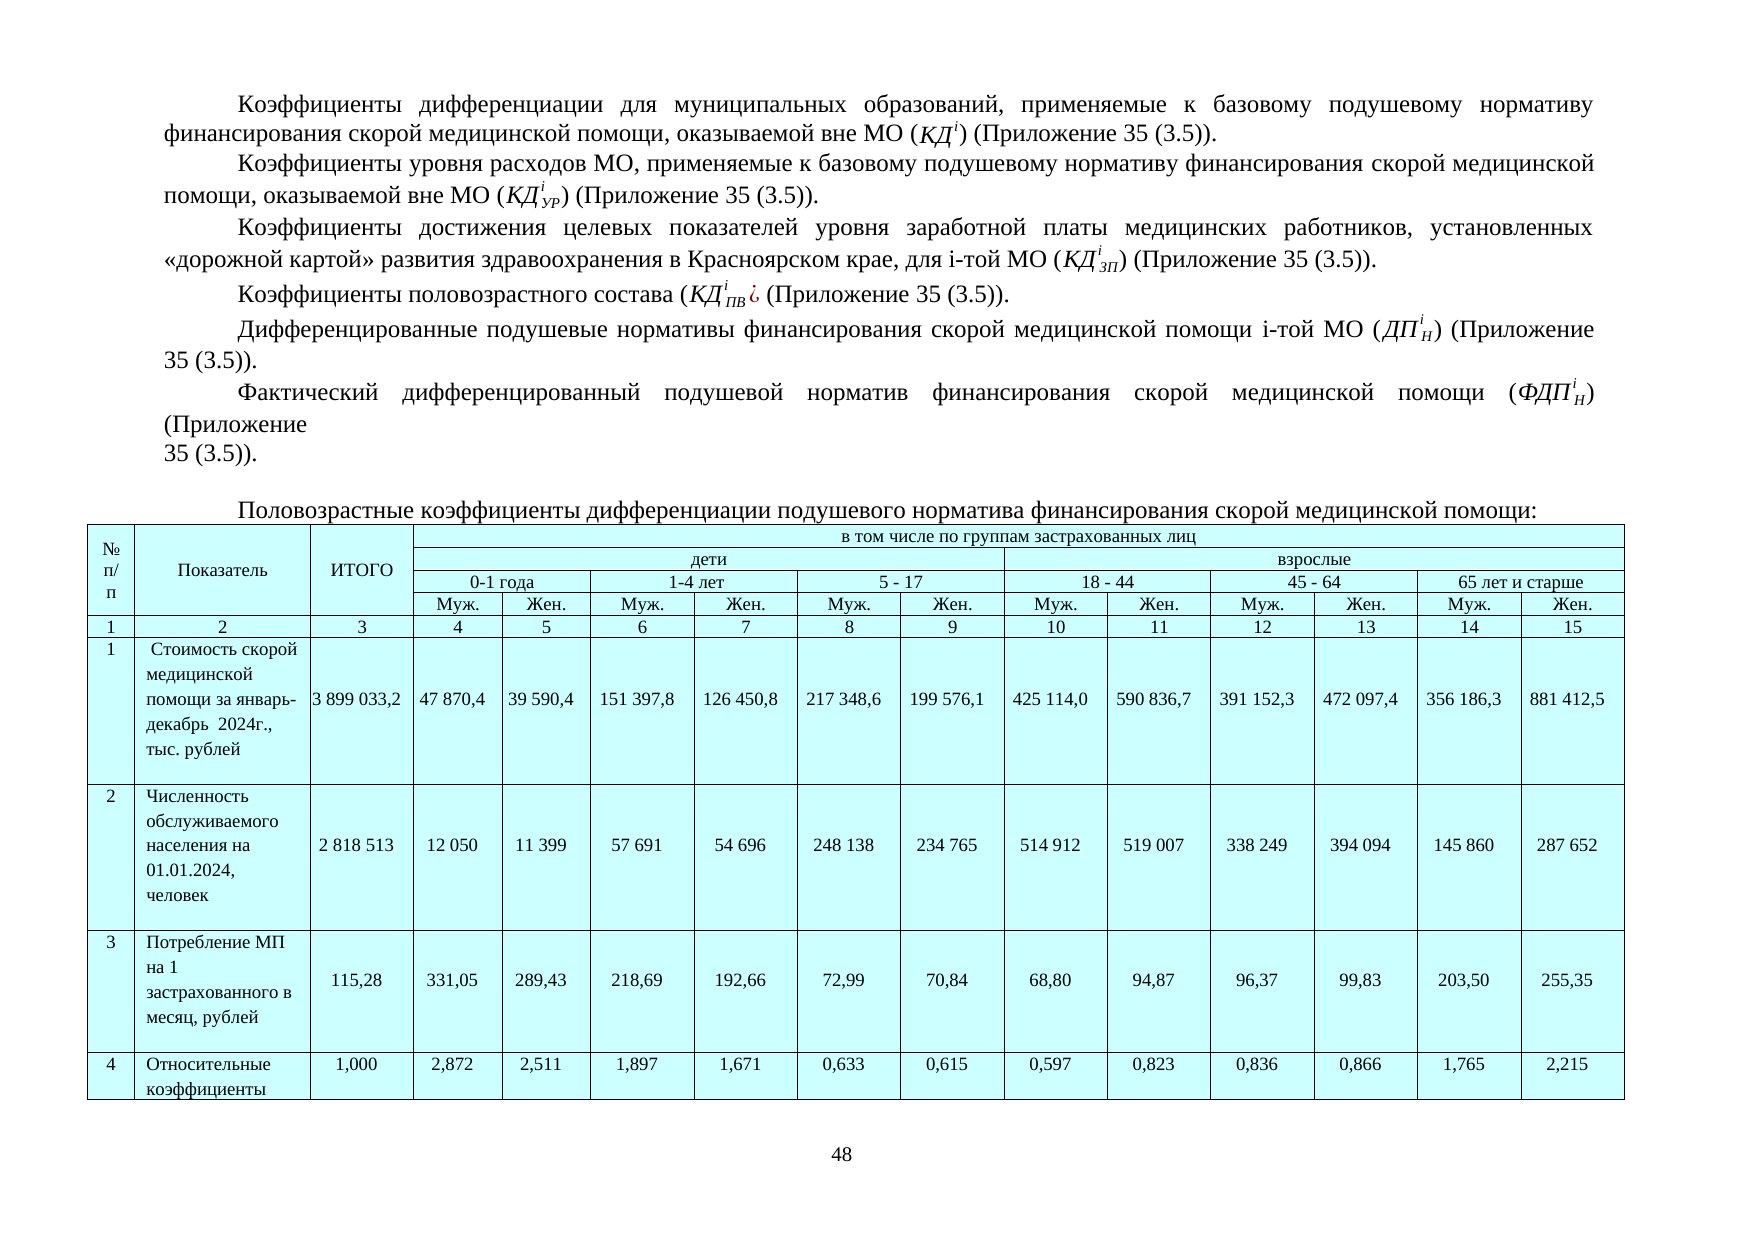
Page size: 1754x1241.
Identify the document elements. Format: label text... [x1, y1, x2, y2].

table_cell 519 007 [1108, 785, 1210, 930]
text Коэффициенты половозрастного состава ( (Приложение 35 (3.5)). [164, 276, 1594, 311]
table_cell Относительные коэффициенты КДпв [135, 1053, 310, 1099]
table_cell 472 097,4 [1315, 638, 1417, 784]
table_cell 2,511 [503, 1053, 590, 1099]
table_cell 590 836,7 [1108, 638, 1210, 784]
table_cell 68,80 [1005, 931, 1107, 1052]
table_cell Жен. [503, 593, 590, 615]
table_cell взрослые [1005, 548, 1624, 569]
table_cell Потребление МП на 1 застрахованного в месяц, рублей [135, 931, 310, 1052]
table_cell 0,633 [798, 1053, 900, 1099]
table_header ИТОГО [311, 525, 413, 615]
table_cell 39 590,4 [503, 638, 590, 784]
table_cell 0-1 года [414, 571, 590, 592]
table_cell Жен. [695, 593, 797, 615]
table_cell 145 860 [1418, 785, 1521, 930]
table_cell 126 450,8 [695, 638, 797, 784]
table_cell 1,897 [591, 1053, 694, 1099]
table_cell Муж. [591, 593, 694, 615]
table_cell Муж. [798, 593, 900, 615]
table_cell 10 [1005, 616, 1107, 637]
table_cell 0,615 [901, 1053, 1004, 1099]
table_cell 96,37 [1211, 931, 1314, 1052]
table_cell 4 [414, 616, 502, 637]
table_cell 192,66 [695, 931, 797, 1052]
table_header № п/п [88, 525, 134, 615]
table_header Показатель [135, 525, 310, 615]
table_cell Муж. [1211, 593, 1314, 615]
table_cell 287 652 [1522, 785, 1624, 930]
table_cell 1-4 лет [591, 571, 797, 592]
table_cell 391 152,3 [1211, 638, 1314, 784]
table_cell 255,35 [1522, 931, 1624, 1052]
table_cell 115,28 [311, 931, 413, 1052]
table_cell 356 186,3 [1418, 638, 1521, 784]
table_cell 9 [901, 616, 1004, 637]
text Коэффициенты дифференциации для муниципальных образований, применяемые к базовому подушевому нормативу финансирования скорой медицинской помощи, оказываемой вне МО () (Приложение 35 (3.5)). [164, 89, 1594, 148]
table_cell 5 - 17 [798, 571, 1004, 592]
table_cell 12 [1211, 616, 1314, 637]
table_cell Муж. [414, 593, 502, 615]
table_cell Стоимость скорой медицинской помощи за январь-декабрь 2024г., тыс. рублей [135, 638, 310, 784]
table_cell 1,671 [695, 1053, 797, 1099]
table_cell 54 696 [695, 785, 797, 930]
table_cell 65 лет и старше [1418, 571, 1624, 592]
table_cell 2,872 [414, 1053, 502, 1099]
table_cell 248 138 [798, 785, 900, 930]
table_cell Численность обслуживаемого населения на 01.01.2024, человек [135, 785, 310, 930]
table_cell 289,43 [503, 931, 590, 1052]
table_cell 7 [695, 616, 797, 637]
table_cell 338 249 [1211, 785, 1314, 930]
table_cell 1 [88, 616, 134, 637]
table_cell 199 576,1 [901, 638, 1004, 784]
table_cell 1 [88, 638, 134, 784]
table_cell 3 [88, 931, 134, 1052]
table_cell Муж. [1005, 593, 1107, 615]
table_cell 514 912 [1005, 785, 1107, 930]
table_cell 203,50 [1418, 931, 1521, 1052]
table_cell 394 094 [1315, 785, 1417, 930]
table_cell 45 - 64 [1211, 571, 1417, 592]
text Дифференцированные подушевые нормативы финансирования скорой медицинской помощи i-той МО () (Приложение 35 (3.5)). [164, 311, 1594, 374]
text Коэффициенты достижения целевых показателей уровня заработной платы медицинских работников, установленных «дорожной картой» развития здравоохранения в Красноярском крае, для i-той МО () (Приложение 35 (3.5)). [164, 212, 1594, 276]
table_cell 218,69 [591, 931, 694, 1052]
table_cell 94,87 [1108, 931, 1210, 1052]
table_cell 1,000 [311, 1053, 413, 1099]
table_cell 234 765 [901, 785, 1004, 930]
table_cell 881 412,5 [1522, 638, 1624, 784]
table_cell 0,866 [1315, 1053, 1417, 1099]
table_cell 14 [1418, 616, 1521, 637]
table_cell Жен. [1522, 593, 1624, 615]
table_header в том числе по группам застрахованных лиц [414, 525, 1624, 547]
table_cell 15 [1522, 616, 1624, 637]
table_cell 99,83 [1315, 931, 1417, 1052]
table_cell 70,84 [901, 931, 1004, 1052]
text Половозрастные коэффициенты дифференциации подушевого норматива финансирования скорой медицинской помощи: [164, 496, 1594, 524]
table_cell 425 114,0 [1005, 638, 1107, 784]
table_cell 72,99 [798, 931, 900, 1052]
table_cell 47 870,4 [414, 638, 502, 784]
table_cell Муж. [1418, 593, 1521, 615]
table_cell 3 899 033,2 [311, 638, 413, 784]
table_cell 2 [88, 785, 134, 930]
table_cell 1,765 [1418, 1053, 1521, 1099]
table_cell 2,215 [1522, 1053, 1624, 1099]
table_cell дети [414, 548, 1004, 569]
table_cell 331,05 [414, 931, 502, 1052]
table_cell 11 [1108, 616, 1210, 637]
table_cell 13 [1315, 616, 1417, 637]
text Фактический дифференцированный подушевой норматив финансирования скорой медицинской помощи () (Приложение 35 (3.5)). [164, 374, 1594, 467]
table_cell 12 050 [414, 785, 502, 930]
table_cell 217 348,6 [798, 638, 900, 784]
table_cell 0,823 [1108, 1053, 1210, 1099]
table_cell 57 691 [591, 785, 694, 930]
table_cell 18 - 44 [1005, 571, 1210, 592]
table_cell 151 397,8 [591, 638, 694, 784]
table_cell 5 [503, 616, 590, 637]
table_cell 11 399 [503, 785, 590, 930]
table_cell Жен. [1108, 593, 1210, 615]
text Коэффициенты уровня расходов МО, применяемые к базовому подушевому нормативу финансирования скорой медицинской помощи, оказываемой вне МО () (Приложение 35 (3.5)). [164, 148, 1594, 212]
table_cell 0,836 [1211, 1053, 1314, 1099]
table_cell 2 [135, 616, 310, 637]
table_cell 6 [591, 616, 694, 637]
table_cell 4 [88, 1053, 134, 1099]
table_cell 0,597 [1005, 1053, 1107, 1099]
table_cell 8 [798, 616, 900, 637]
table_cell Жен. [1315, 593, 1417, 615]
table_cell Жен. [901, 593, 1004, 615]
table_cell 2 818 513 [311, 785, 413, 930]
table_cell 3 [311, 616, 413, 637]
